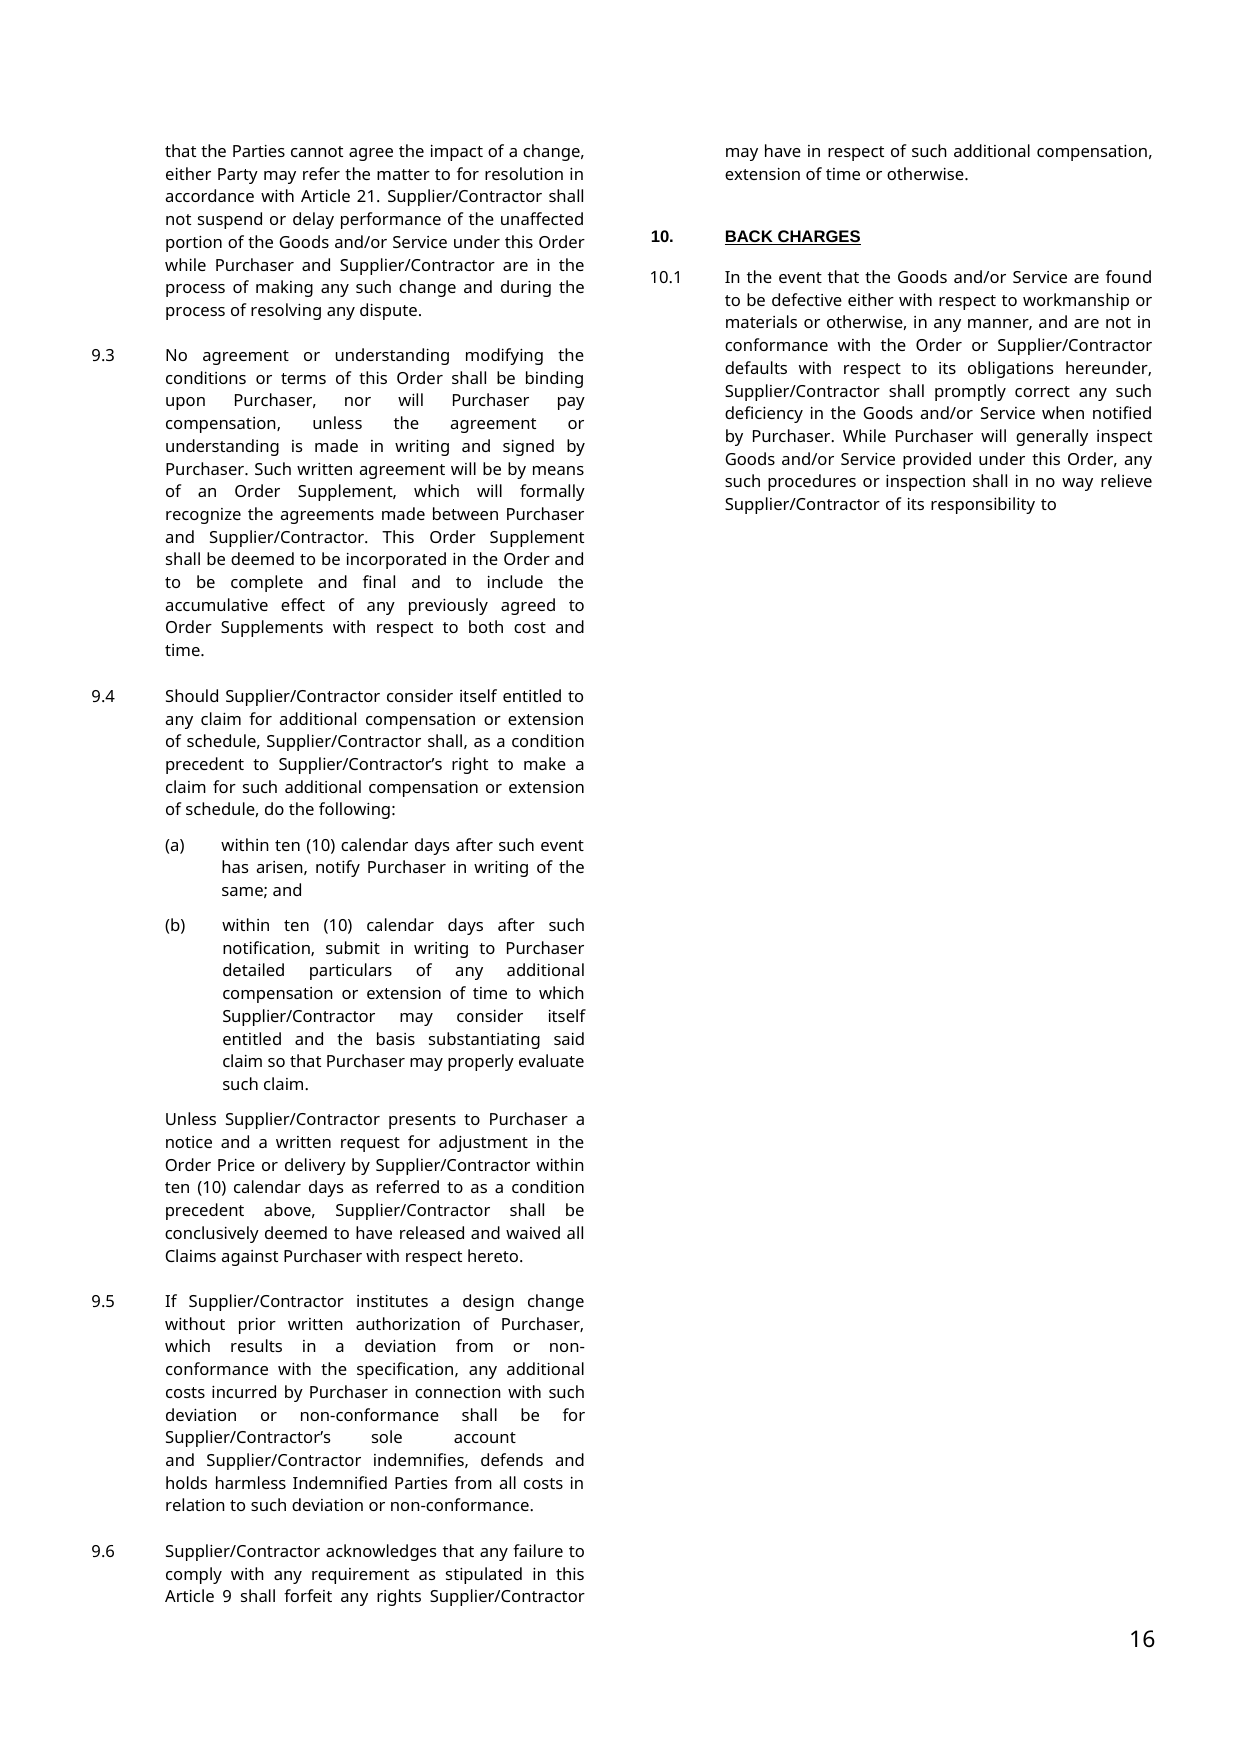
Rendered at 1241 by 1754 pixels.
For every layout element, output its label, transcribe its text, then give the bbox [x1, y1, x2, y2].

list Supplier/Contractor acknowledges that any failure to comply with any requirement as stipulated in this Article 9 shall forfeit any rights Supplier/Contractor may have in respect of such additional compensation, extension of time or otherwise. [91, 1539, 585, 1608]
list If Supplier/Contractor institutes a design change without prior written authorization of Purchaser, which results in a deviation from or non-conformance with the specification, any additional costs incurred by Purchaser in connection with such deviation or non-conformance shall be for Supplier/Contractor’s sole account and Supplier/Contractor indemnifies, defends and holds harmless Indemnified Parties from all costs in relation to such deviation or non-conformance. [91, 1289, 585, 1517]
list within ten (10) calendar days after such notification, submit in writing to Purchaser detailed particulars of any additional compensation or extension of time to which Supplier/Contractor may consider itself entitled and the basis substantiating said claim so that Purchaser may properly evaluate such claim. [165, 914, 585, 1095]
list within ten (10) calendar days after such event has arisen, notify Purchaser in writing of the same; and [165, 833, 584, 901]
list In the event that the Goods and/or Service are found to be defective either with respect to workmanship or materials or otherwise, in any manner, and are not in conformance with the Order or Supplier/Contractor defaults with respect to its obligations hereunder, Supplier/Contractor shall promptly correct any such deficiency in the Goods and/or Service when notified by Purchaser. While Purchaser will generally inspect Goods and/or Service provided under this Order, any such procedures or inspection shall in no way relieve Supplier/Contractor of its responsibility to [649, 266, 1152, 515]
text that the Parties cannot agree the impact of a change, either Party may refer the matter to for resolution in accordance with Article 21. Supplier/Contractor shall not suspend or delay performance of the unaffected portion of the Goods and/or Service under this Order while Purchaser and Supplier/Contractor are in the process of making any such change and during the process of resolving any dispute. [165, 139, 585, 321]
list No agreement or understanding modifying the conditions or terms of this Order shall be binding upon Purchaser, nor will Purchaser pay compensation, unless the agreement or understanding is made in writing and signed by Purchaser. Such written agreement will be by means of an Order Supplement, which will formally recognize the agreements made between Purchaser and Supplier/Contractor. This Order Supplement shall be deemed to be incorporated in the Order and to be complete and final and to include the accumulative effect of any previously agreed to Order Supplements with respect to both cost and time. [91, 344, 585, 662]
list Should Supplier/Contractor consider itself entitled to any claim for additional compensation or extension of schedule, Supplier/Contractor shall, as a condition precedent to Supplier/Contractor’s right to make a claim for such additional compensation or extension of schedule, do the following: [91, 684, 584, 821]
list Supplier/Contractor acknowledges that any failure to comply with any requirement as stipulated in this Article 9 shall forfeit any rights Supplier/Contractor may have in respect of such additional compensation, extension of time or otherwise. [651, 139, 1152, 185]
subtitle BACK CHARGES [651, 227, 1169, 246]
text Unless Supplier/Contractor presents to Purchaser a notice and a written request for adjustment in the Order Price or delivery by Supplier/Contractor within ten (10) calendar days as referred to as a condition precedent above, Supplier/Contractor shall be conclusively deemed to have released and waived all Claims against Purchaser with respect hereto. [164, 1108, 585, 1267]
